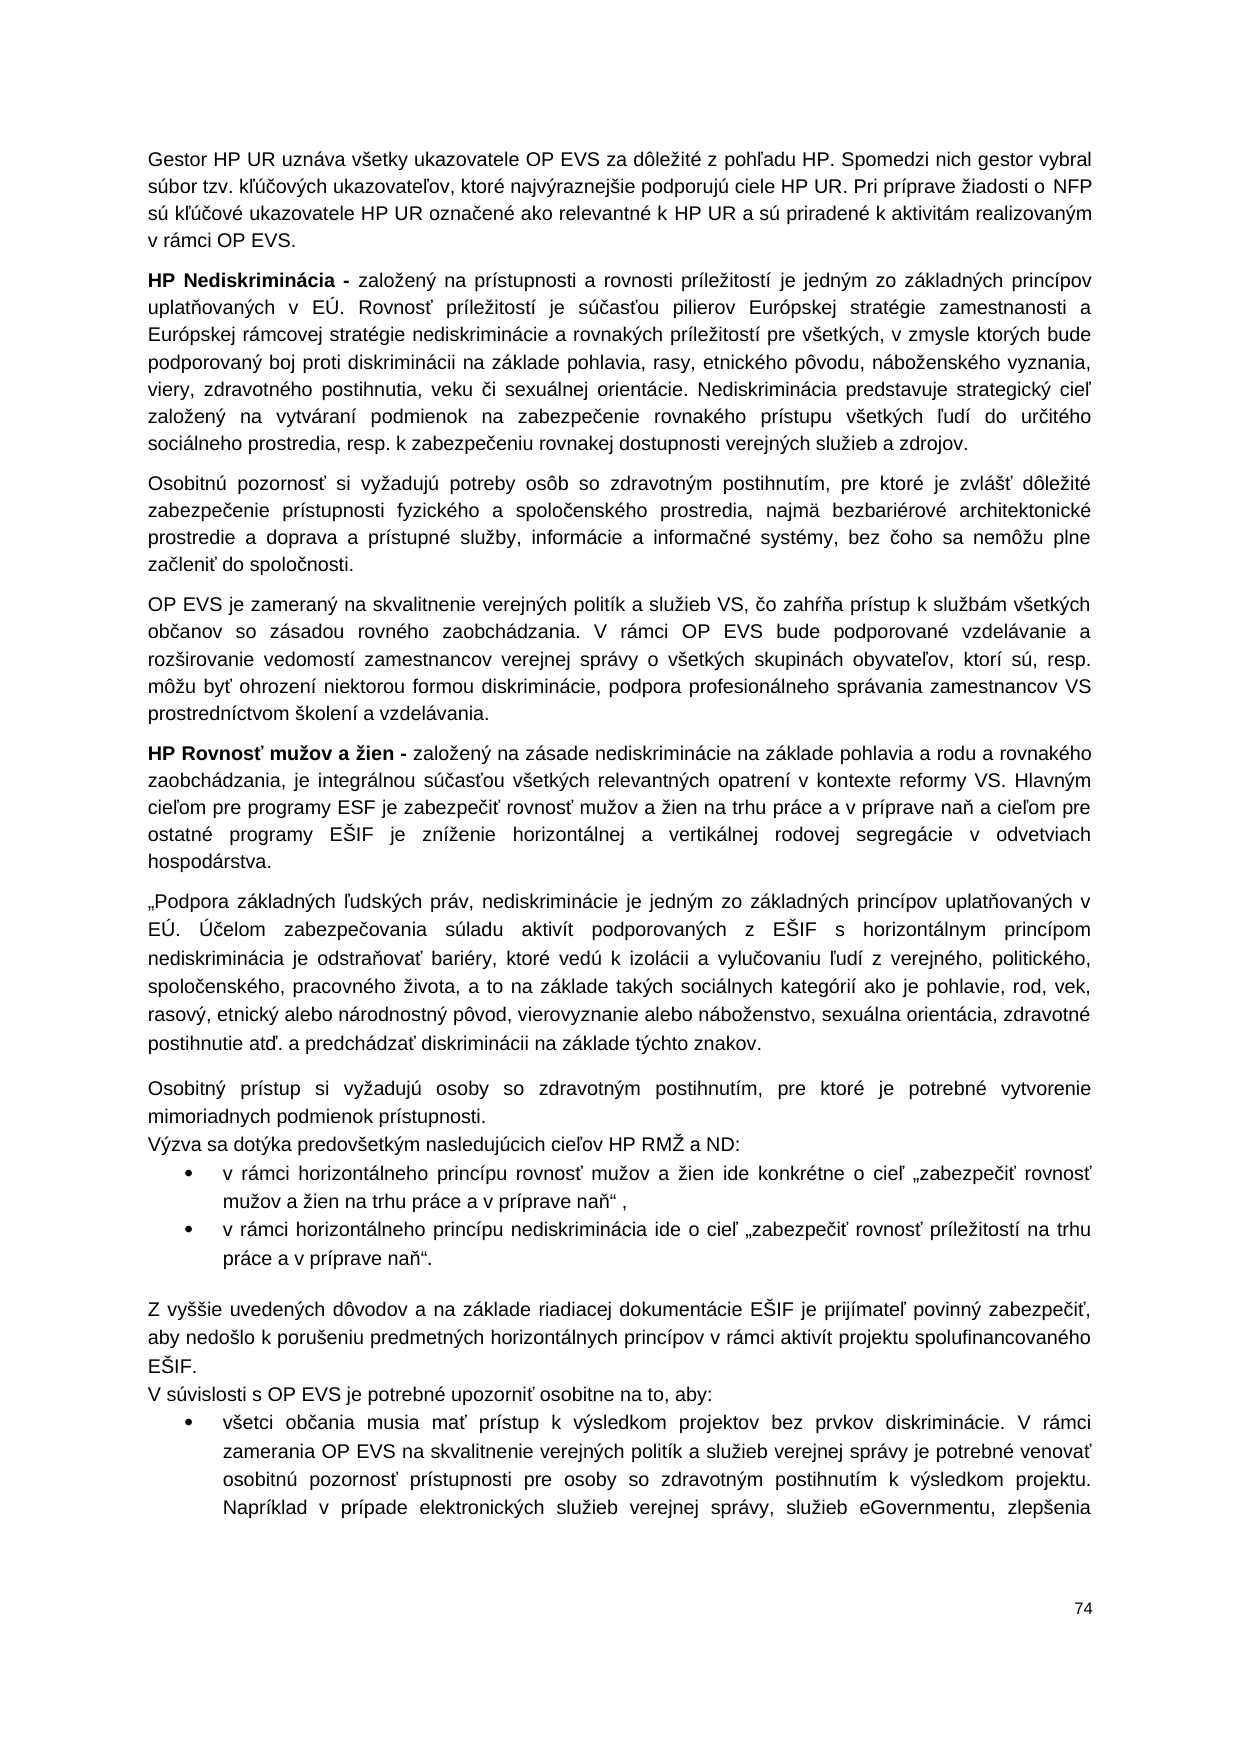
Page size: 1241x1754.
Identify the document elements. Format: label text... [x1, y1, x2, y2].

text Osobitnú pozornosť si vyžadujú potreby osôb so zdravotným postihnutím, pre ktoré je zvlášť dôležité zabezpečenie prístupnosti fyzického a spoločenského prostredia, najmä bezbariérové architektonické prostredie a doprava a prístupné služby, informácie a informačné systémy, bez čoho sa nemôžu plne začleniť do spoločnosti. [148, 472, 1092, 576]
text Výzva sa dotýka predovšetkým nasledujúcich cieľov HP RMŽ a ND: [148, 1133, 1092, 1156]
list v rámci horizontálneho princípu rovnosť mužov a žien ide konkrétne o cieľ „zabezpečiť rovnosť mužov a žien na trhu práce a v príprave naň“ , [185, 1162, 1092, 1213]
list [185, 1411, 1092, 1519]
text HP Rovnosť mužov a žien - založený na zásade nediskriminácie na základe pohlavia a rodu a rovnakého zaobchádzania, je integrálnou súčasťou všetkých relevantných opatrení v kontexte reformy VS. Hlavným cieľom pre programy ESF je zabezpečiť rovnosť mužov a žien na trhu práce a v príprave naň a cieľom pre ostatné programy EŠIF je zníženie horizontálnej a vertikálnej rodovej segregácie v odvetviach hospodárstva. [148, 741, 1092, 873]
text OP EVS je zameraný na skvalitnenie verejných politík a služieb VS, čo zahŕňa prístup k službám všetkých občanov so zásadou rovného zaobchádzania. V rámci OP EVS bude podporované vzdelávanie a rozširovanie vedomostí zamestnancov verejnej správy o všetkých skupinách obyvateľov, ktorí sú, resp. môžu byť ohrození niektorou formou diskriminácie, podpora profesionálneho správania zamestnancov VS prostredníctvom školení a vzdelávania. [148, 593, 1092, 724]
text Gestor HP UR uznáva všetky ukazovatele OP EVS za dôležité z pohľadu HP. Spomedzi nich gestor vybral súbor tzv. kľúčových ukazovateľov, ktoré najvýraznejšie podporujú ciele HP UR. Pri príprave žiadosti o NFP sú kľúčové ukazovatele HP UR označené ako relevantné k HP UR a sú priradené k aktivitám realizovaným v rámci OP EVS. [148, 148, 1092, 252]
list v rámci horizontálneho princípu nediskriminácia ide o cieľ „zabezpečiť rovnosť príležitostí na trhu práce a v príprave naň“. [185, 1218, 1092, 1269]
text V súvislosti s OP EVS je potrebné upozorniť osobitne na to, aby: [148, 1383, 1092, 1406]
text HP Nediskriminácia - založený na prístupnosti a rovnosti príležitostí je jedným zo základných princípov uplatňovaných v EÚ. Rovnosť príležitostí je súčasťou pilierov Európskej stratégie zamestnanosti a Európskej rámcovej stratégie nediskriminácie a rovnakých príležitostí pre všetkých, v zmysle ktorých bude podporovaný boj proti diskriminácii na základe pohlavia, rasy, etnického pôvodu, náboženského vyznania, viery, zdravotného postihnutia, veku či sexuálnej orientácie. Nediskriminácia predstavuje strategický cieľ založený na vytváraní podmienok na zabezpečenie rovnakého prístupu všetkých ľudí do určitého sociálneho prostredia, resp. k zabezpečeniu rovnakej dostupnosti verejných služieb a zdrojov. [148, 269, 1092, 455]
text Z vyššie uvedených dôvodov a na základe riadiacej dokumentácie EŠIF je prijímateľ povinný zabezpečiť, aby nedošlo k porušeniu predmetných horizontálnych princípov v rámci aktivít projektu spolufinancovaného EŠIF. [148, 1298, 1092, 1377]
text „Podpora základných ľudských práv, nediskriminácie je jedným zo základných princípov uplatňovaných v EÚ. Účelom zabezpečovania súladu aktivít podporovaných z EŠIF s horizontálnym princípom nediskriminácia je odstraňovať bariéry, ktoré vedú k izolácii a vylučovaniu ľudí z verejného, politického, spoločenského, pracovného života, a to na základe takých sociálnych kategórií ako je pohlavie, rod, vek, rasový, etnický alebo národnostný pôvod, vierovyznanie alebo náboženstvo, sexuálna orientácia, zdravotné postihnutie atď. a predchádzať diskriminácii na základe týchto znakov. [148, 890, 1092, 1054]
text Osobitný prístup si vyžadujú osoby so zdravotným postihnutím, pre ktoré je potrebné vytvorenie mimoriadnych podmienok prístupnosti. [148, 1077, 1092, 1128]
